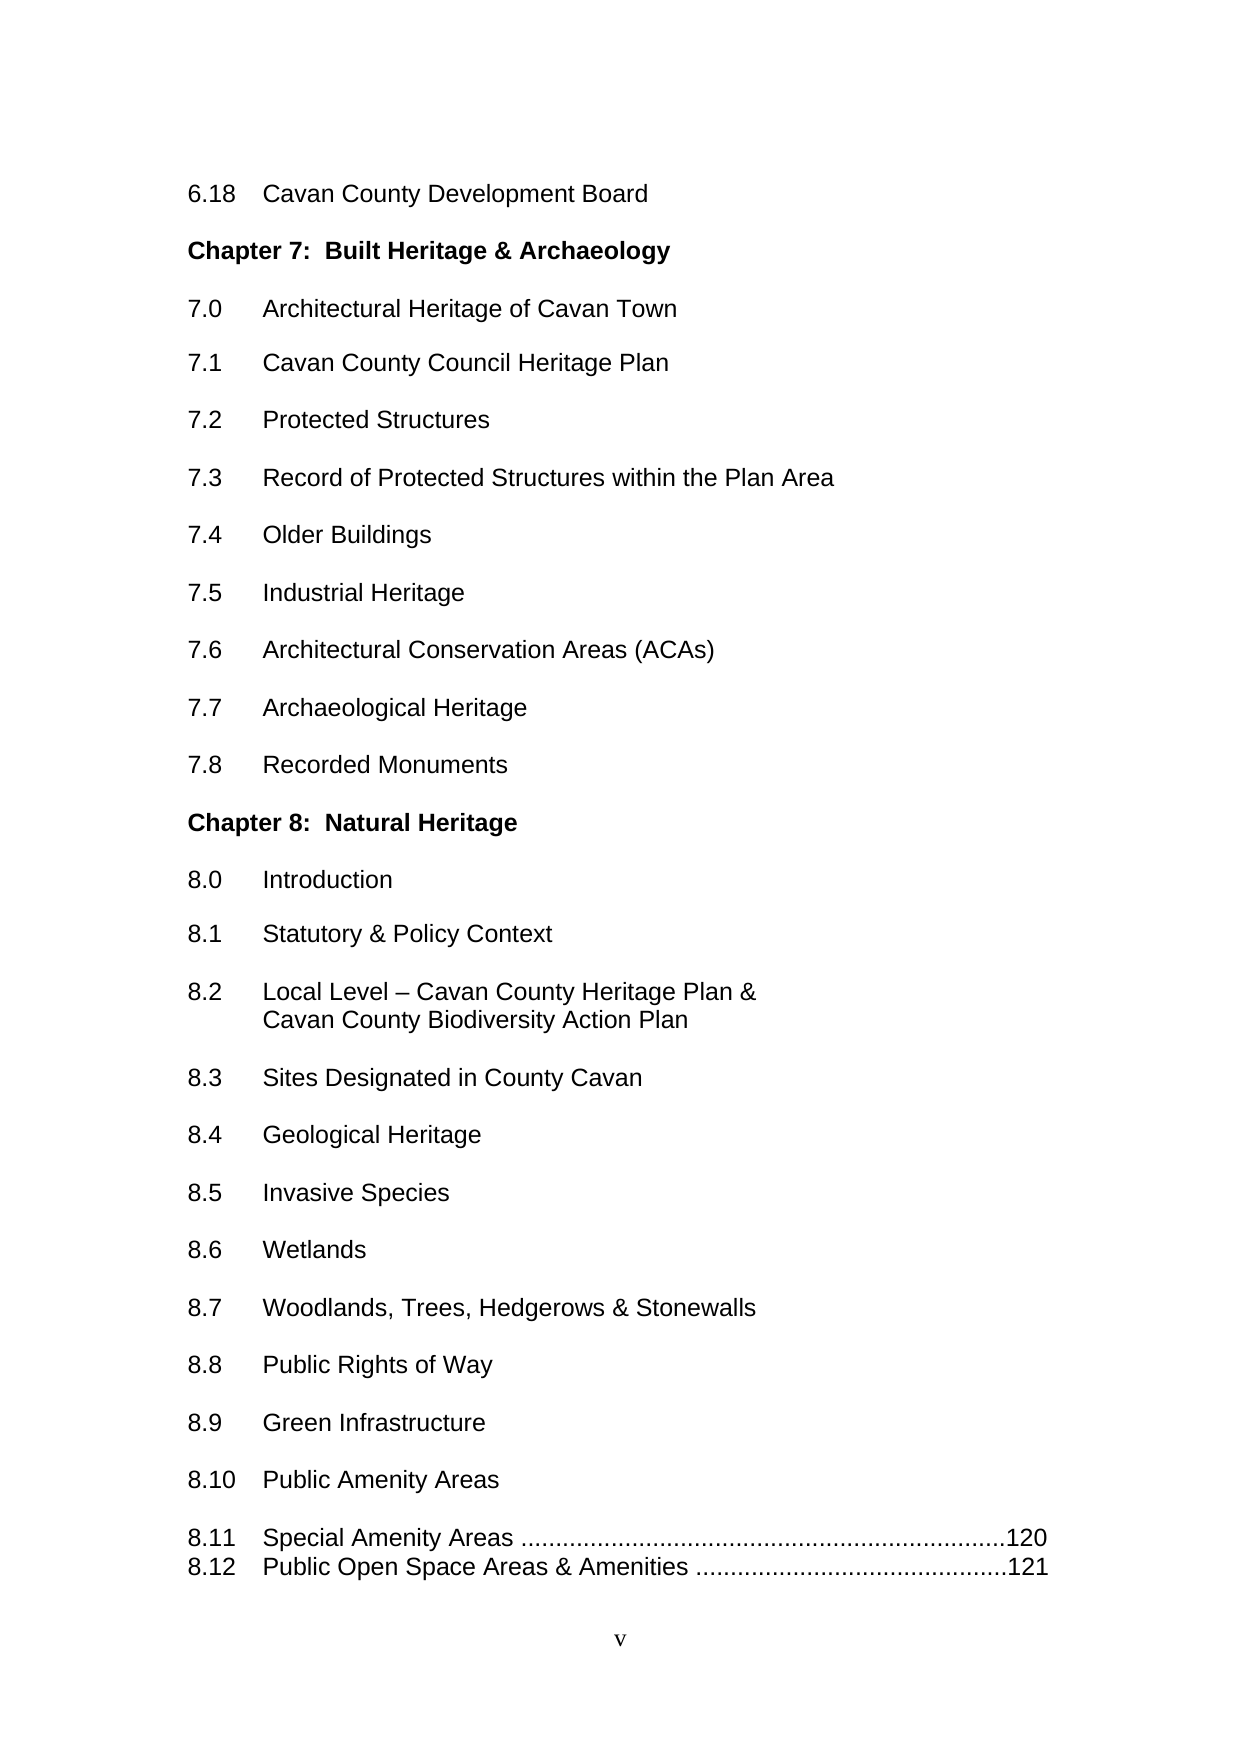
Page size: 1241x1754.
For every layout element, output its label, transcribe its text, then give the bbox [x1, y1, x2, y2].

list Architectural Heritage of Cavan Town [187, 294, 1053, 322]
text 7.6 Architectural Conservation Areas (ACAs) [187, 635, 1053, 664]
text 7.8 Recorded Monuments [187, 750, 1053, 779]
text 8.5 Invasive Species [187, 1178, 1053, 1206]
text 7.4 Older Buildings [187, 520, 1053, 549]
text Chapter 8: Natural Heritage [187, 808, 1053, 836]
text 8.9 Green Infrastructure [187, 1408, 1053, 1436]
list Introduction [187, 865, 1053, 894]
text 8.7 Woodlands, Trees, Hedgerows & Stonewalls [187, 1293, 1053, 1321]
text 8.11 Special Amenity Areas ......................................................................120 [187, 1523, 1053, 1551]
text 6.18 Cavan County Development Board [187, 179, 1053, 207]
text 7.7 Archaeological Heritage [187, 693, 1053, 721]
text 8.1 Statutory & Policy Context [187, 919, 1053, 948]
text 8.8 Public Rights of Way [187, 1350, 1053, 1379]
text 8.12 Public Open Space Areas & Amenities .............................................121 [187, 1551, 1053, 1580]
text 8.10 Public Amenity Areas [187, 1465, 1053, 1494]
text 7.3 Record of Protected Structures within the Plan Area [187, 463, 1053, 491]
text 8.4 Geological Heritage [187, 1120, 1053, 1149]
text 7.1 Cavan County Council Heritage Plan [187, 348, 1053, 376]
text 8.3 Sites Designated in County Cavan [187, 1063, 1053, 1091]
text 8.6 Wetlands [187, 1235, 1053, 1264]
text 7.2 Protected Structures [187, 405, 1053, 434]
text 7.5 Industrial Heritage [187, 578, 1053, 606]
text Chapter 7: Built Heritage & Archaeology [187, 236, 1053, 265]
text 8.2 Local Level – Cavan County Heritage Plan & [187, 976, 1053, 1005]
text Cavan County Biodiversity Action Plan [187, 1005, 1053, 1034]
